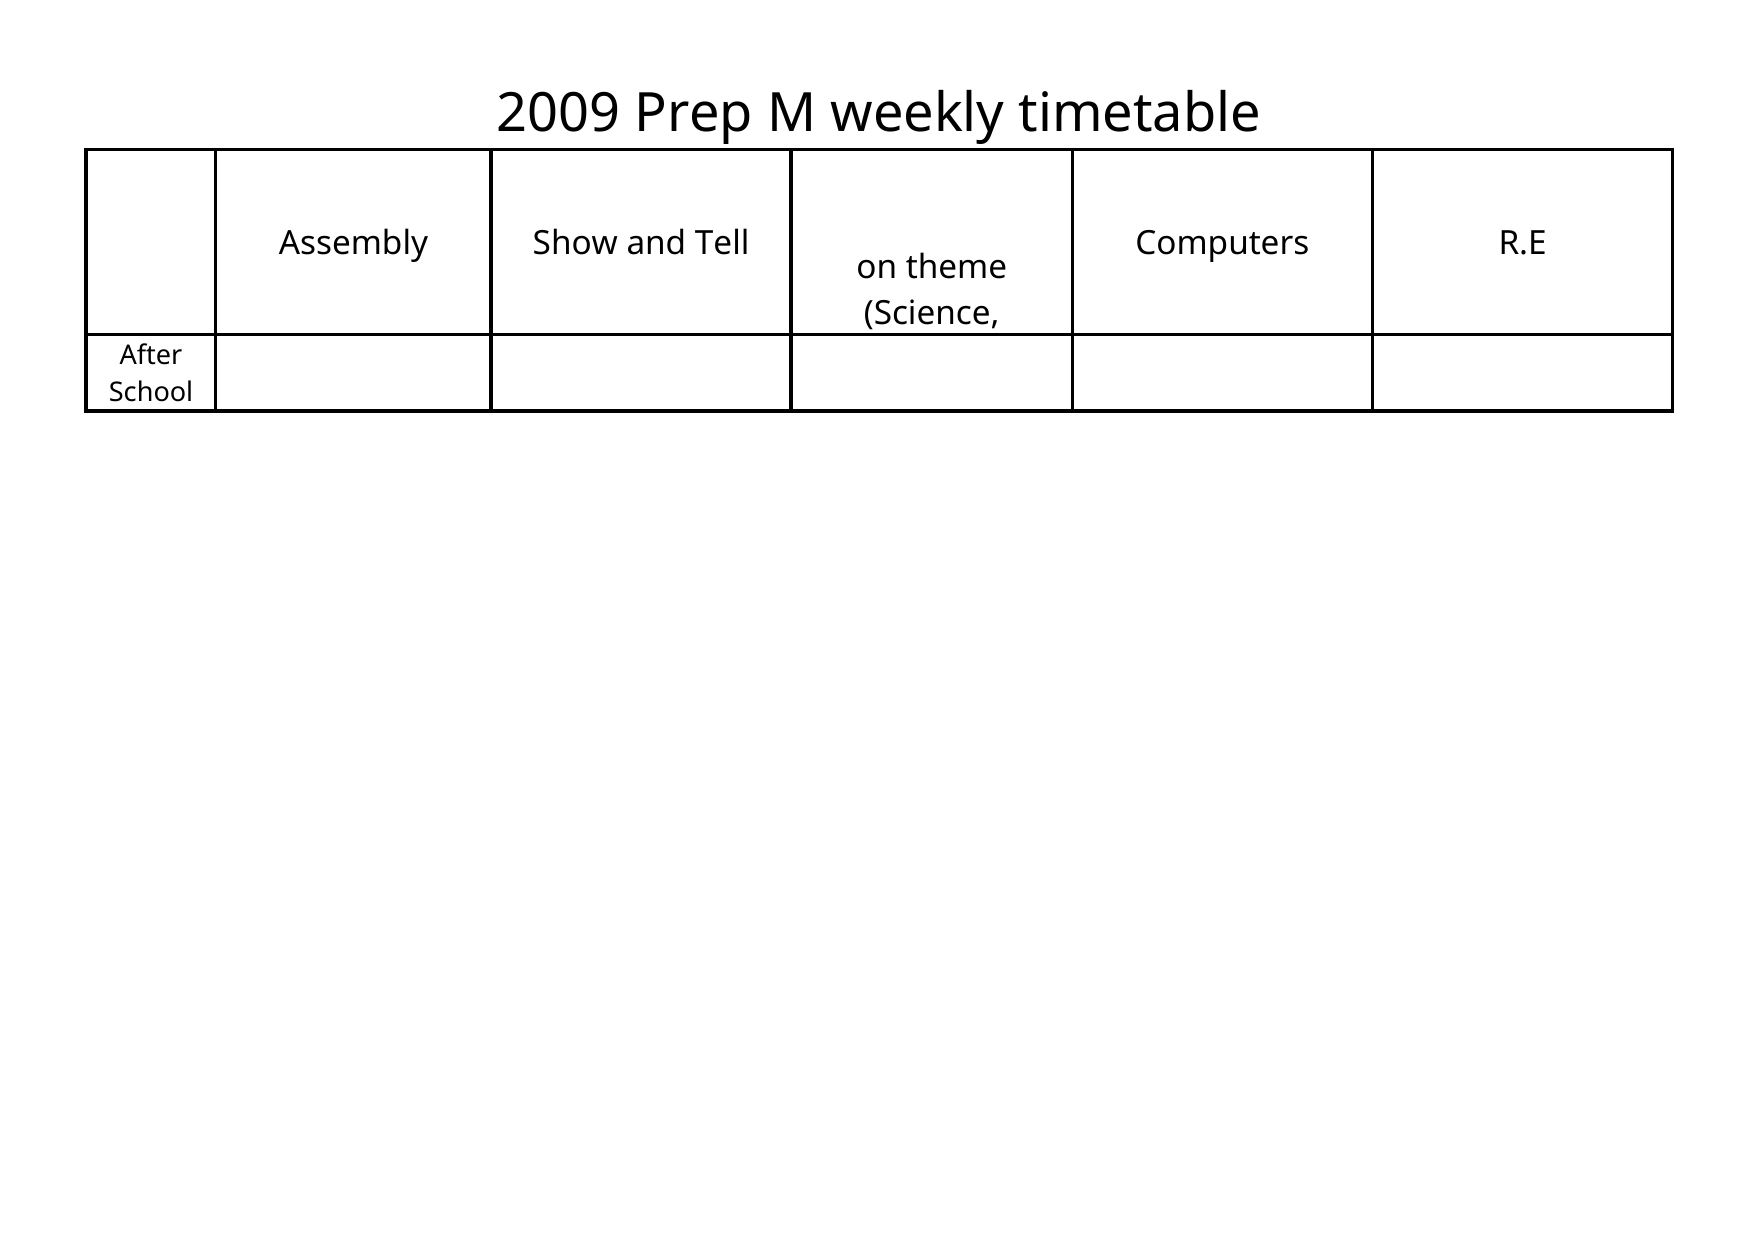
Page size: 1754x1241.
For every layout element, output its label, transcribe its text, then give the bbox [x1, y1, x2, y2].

table_cell Computers [1074, 151, 1371, 332]
table_cell [217, 336, 489, 409]
table_cell After School [88, 336, 214, 409]
table_cell [793, 336, 1071, 409]
table_cell [493, 336, 789, 409]
table_cell Show and Tell [493, 151, 789, 332]
table_cell [1374, 336, 1671, 409]
table_cell R.E [1374, 151, 1671, 332]
table_cell [1074, 336, 1371, 409]
table_cell Assembly [217, 151, 489, 332]
